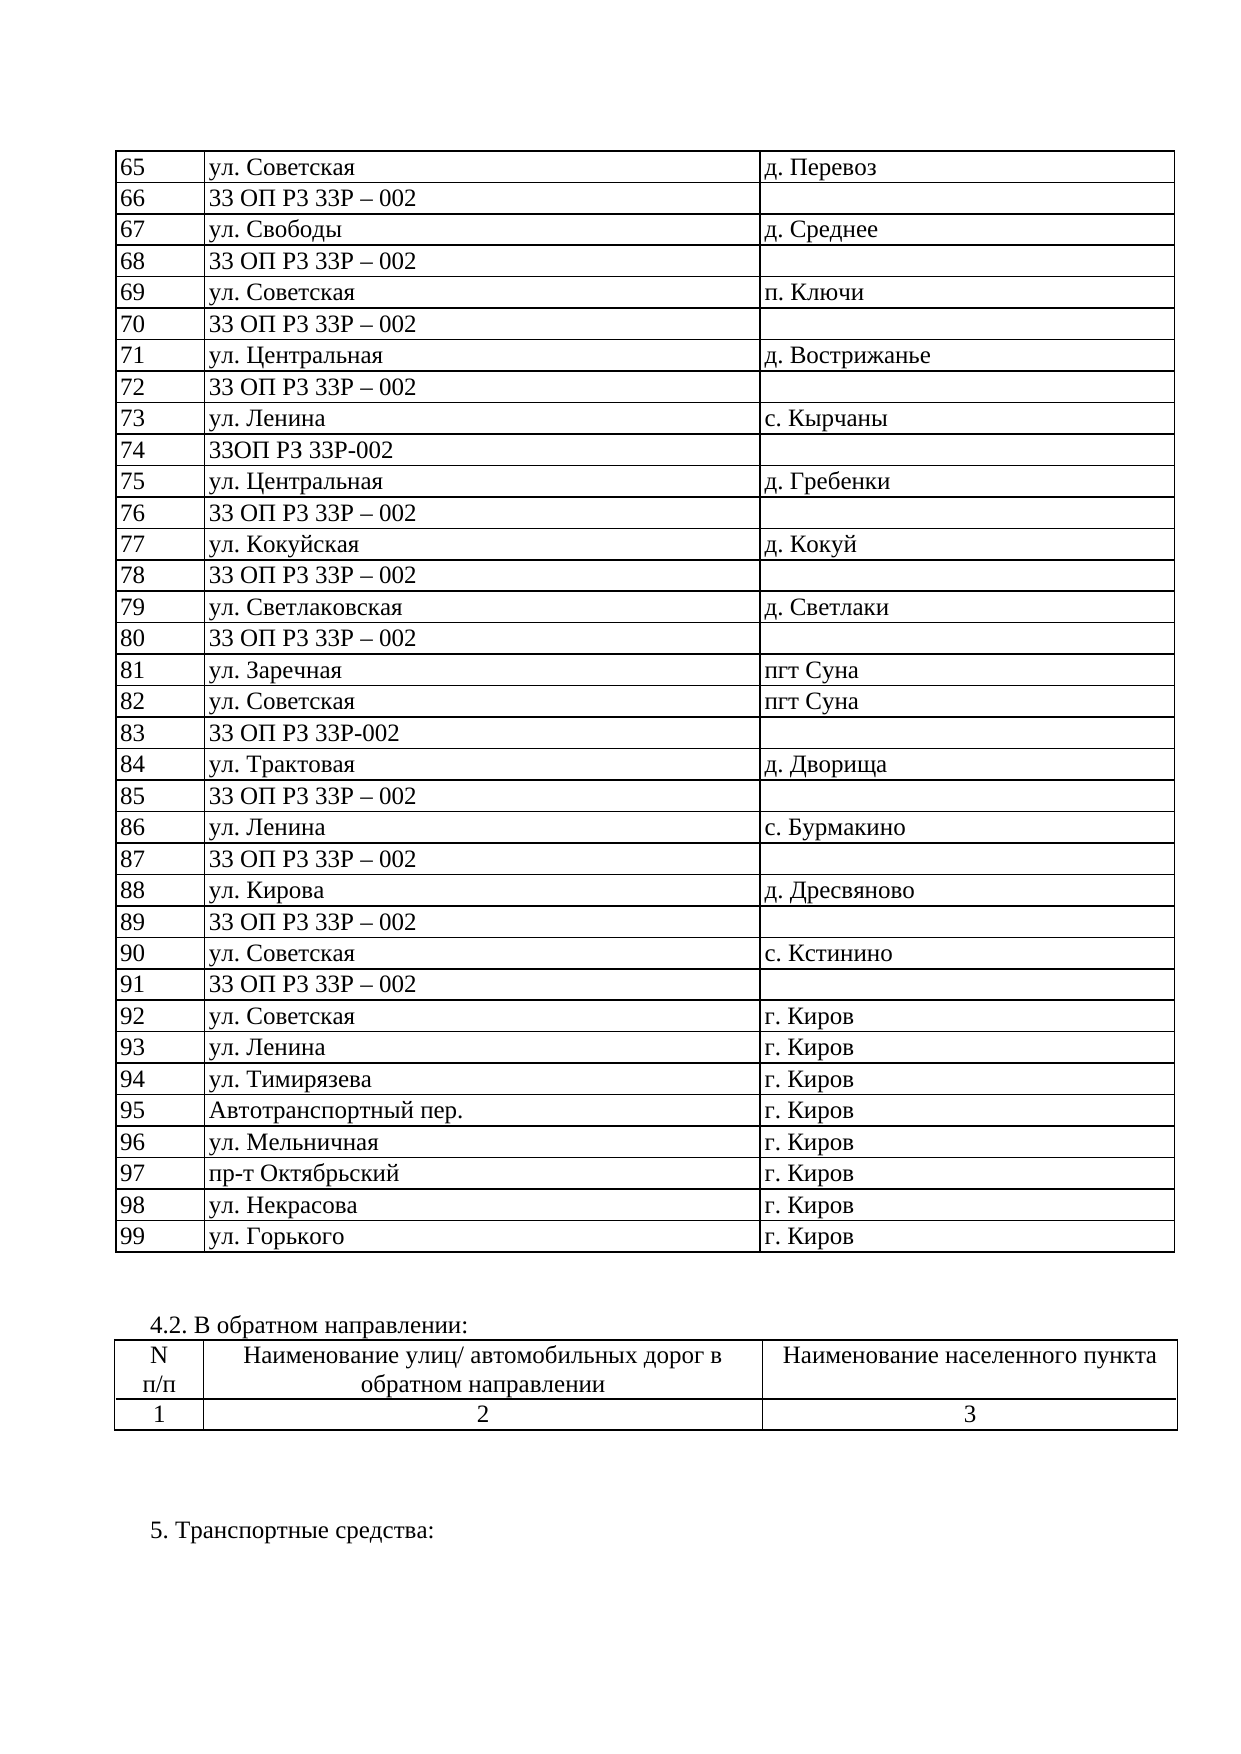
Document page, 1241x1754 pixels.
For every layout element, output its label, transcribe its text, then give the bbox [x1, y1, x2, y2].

table_cell [761, 970, 1174, 999]
table_cell 68 [117, 246, 204, 276]
table_cell ул. Советская [205, 686, 759, 716]
table_cell ул. Ленина [205, 812, 759, 842]
table_cell [761, 781, 1174, 811]
table_cell ул. Заречная [205, 655, 759, 685]
table_cell 96 [117, 1127, 204, 1157]
table_cell ул. Свободы [205, 215, 759, 244]
table_cell ул. Светлаковская [205, 592, 759, 622]
table_cell ул. Некрасова [205, 1190, 759, 1219]
table_cell [761, 183, 1174, 213]
table_cell пгт Суна [761, 655, 1174, 685]
table_cell с. Кстинино [761, 938, 1174, 968]
table_cell г. Киров [761, 1032, 1174, 1062]
table_cell 33 ОП РЗ 33Р-002 [205, 718, 759, 748]
table_cell ул. Советская [205, 152, 759, 181]
table_cell ул. Советская [205, 277, 759, 307]
table_cell г. Киров [761, 1064, 1174, 1094]
table_cell [761, 623, 1174, 653]
table_cell 71 [117, 340, 204, 370]
table_cell 86 [117, 812, 204, 842]
table_cell 89 [117, 907, 204, 936]
table_cell д. Среднее [761, 215, 1174, 244]
table_cell с. Кырчаны [761, 403, 1174, 433]
table_cell 2 [204, 1400, 762, 1429]
table_cell 81 [117, 655, 204, 685]
table_cell 84 [117, 749, 204, 779]
table_cell 33ОП РЗ 33Р-002 [205, 435, 759, 464]
table_cell ул. Кирова [205, 875, 759, 905]
table_cell 80 [117, 623, 204, 653]
table_cell ул. Ленина [205, 403, 759, 433]
table_cell г. Киров [761, 1190, 1174, 1219]
table_cell 72 [117, 372, 204, 402]
table_cell 87 [117, 844, 204, 873]
table_cell 83 [117, 718, 204, 748]
table_cell ул. Советская [205, 1001, 759, 1031]
table_cell пр-т Октябрьский [205, 1158, 759, 1188]
table_cell п. Ключи [761, 277, 1174, 307]
table_cell Автотранспортный пер. [205, 1095, 759, 1125]
table_cell 91 [117, 970, 204, 999]
table_cell г. Киров [761, 1221, 1174, 1251]
table_cell [761, 718, 1174, 748]
table_cell 33 ОП Р3 33Р – 002 [205, 372, 759, 402]
table_cell 97 [117, 1158, 204, 1188]
table_cell 94 [117, 1064, 204, 1094]
table_cell 69 [117, 277, 204, 307]
table_cell ул. Трактовая [205, 749, 759, 779]
table_cell 76 [117, 498, 204, 527]
table_cell д. Перевоз [761, 152, 1174, 181]
table_cell 95 [117, 1095, 204, 1125]
table_cell ул. Кокуйская [205, 529, 759, 559]
table_cell г. Киров [761, 1127, 1174, 1157]
table_cell 65 [117, 152, 204, 181]
table_cell 33 ОП Р3 33Р – 002 [205, 907, 759, 936]
table_cell 85 [117, 781, 204, 811]
table_cell д. Вострижанье [761, 340, 1174, 370]
table_cell 1 [115, 1399, 203, 1429]
table_cell [761, 435, 1174, 464]
table_cell д. Светлаки [761, 592, 1174, 622]
table_cell [761, 907, 1174, 936]
table_cell 77 [117, 529, 204, 559]
table_cell [761, 844, 1174, 873]
table_cell 74 [117, 435, 204, 464]
table_cell 73 [117, 403, 204, 433]
table_cell 66 [117, 183, 204, 213]
table_cell д. Гребенки [761, 466, 1174, 496]
table_cell г. Киров [761, 1158, 1174, 1188]
text 4.2. В обратном направлении: [150, 1310, 1090, 1339]
table_cell 33 ОП Р3 33Р – 002 [205, 498, 759, 527]
table_cell 99 [117, 1221, 204, 1251]
table_header Наименование улиц/ автомобильных дорог в обратном направлении [204, 1341, 762, 1398]
table_cell 33 ОП Р3 33Р – 002 [205, 623, 759, 653]
table_cell 93 [117, 1032, 204, 1062]
table_cell 33 ОП Р3 33Р – 002 [205, 844, 759, 873]
table_cell 33 ОП Р3 33Р – 002 [205, 970, 759, 999]
table_cell г. Киров [761, 1095, 1174, 1125]
table_cell 33 ОП Р3 33Р – 002 [205, 781, 759, 811]
table_cell д. Кокуй [761, 529, 1174, 559]
table_cell 75 [117, 466, 204, 496]
table_cell [761, 561, 1174, 590]
table_cell г. Киров [761, 1001, 1174, 1031]
table_cell 90 [117, 938, 204, 968]
table_cell д. Дворища [761, 749, 1174, 779]
table_cell 33 ОП Р3 33Р – 002 [205, 183, 759, 213]
table_cell 79 [117, 592, 204, 622]
table_cell ул. Мельничная [205, 1127, 759, 1157]
table_cell 88 [117, 875, 204, 905]
table_cell ул. Центральная [205, 340, 759, 370]
table_cell ул. Советская [205, 938, 759, 968]
table_cell с. Бурмакино [761, 812, 1174, 842]
table_header N п/п [115, 1341, 203, 1398]
table_cell 78 [117, 561, 204, 590]
table_cell 98 [117, 1190, 204, 1219]
table_cell 33 ОП Р3 33Р – 002 [205, 309, 759, 339]
table_cell 92 [117, 1001, 204, 1031]
table_cell д. Дресвяново [761, 875, 1174, 905]
text 5. Транспортные средства: [150, 1515, 1090, 1543]
table_cell 67 [117, 215, 204, 244]
table_cell ул. Ленина [205, 1032, 759, 1062]
table_cell ул. Центральная [205, 466, 759, 496]
table_cell [761, 309, 1174, 339]
table_cell ул. Горького [205, 1221, 759, 1251]
table_cell 33 ОП Р3 33Р – 002 [205, 561, 759, 590]
table_cell [761, 246, 1174, 276]
table_cell пгт Суна [761, 686, 1174, 716]
table_cell [761, 498, 1174, 527]
table_cell ул. Тимирязева [205, 1064, 759, 1094]
table_cell 33 ОП Р3 33Р – 002 [205, 246, 759, 276]
table_header Наименование населенного пункта [763, 1341, 1177, 1398]
table_cell 70 [117, 309, 204, 339]
table_cell [761, 372, 1174, 402]
table_cell 3 [763, 1398, 1177, 1429]
table_cell 82 [117, 686, 204, 716]
